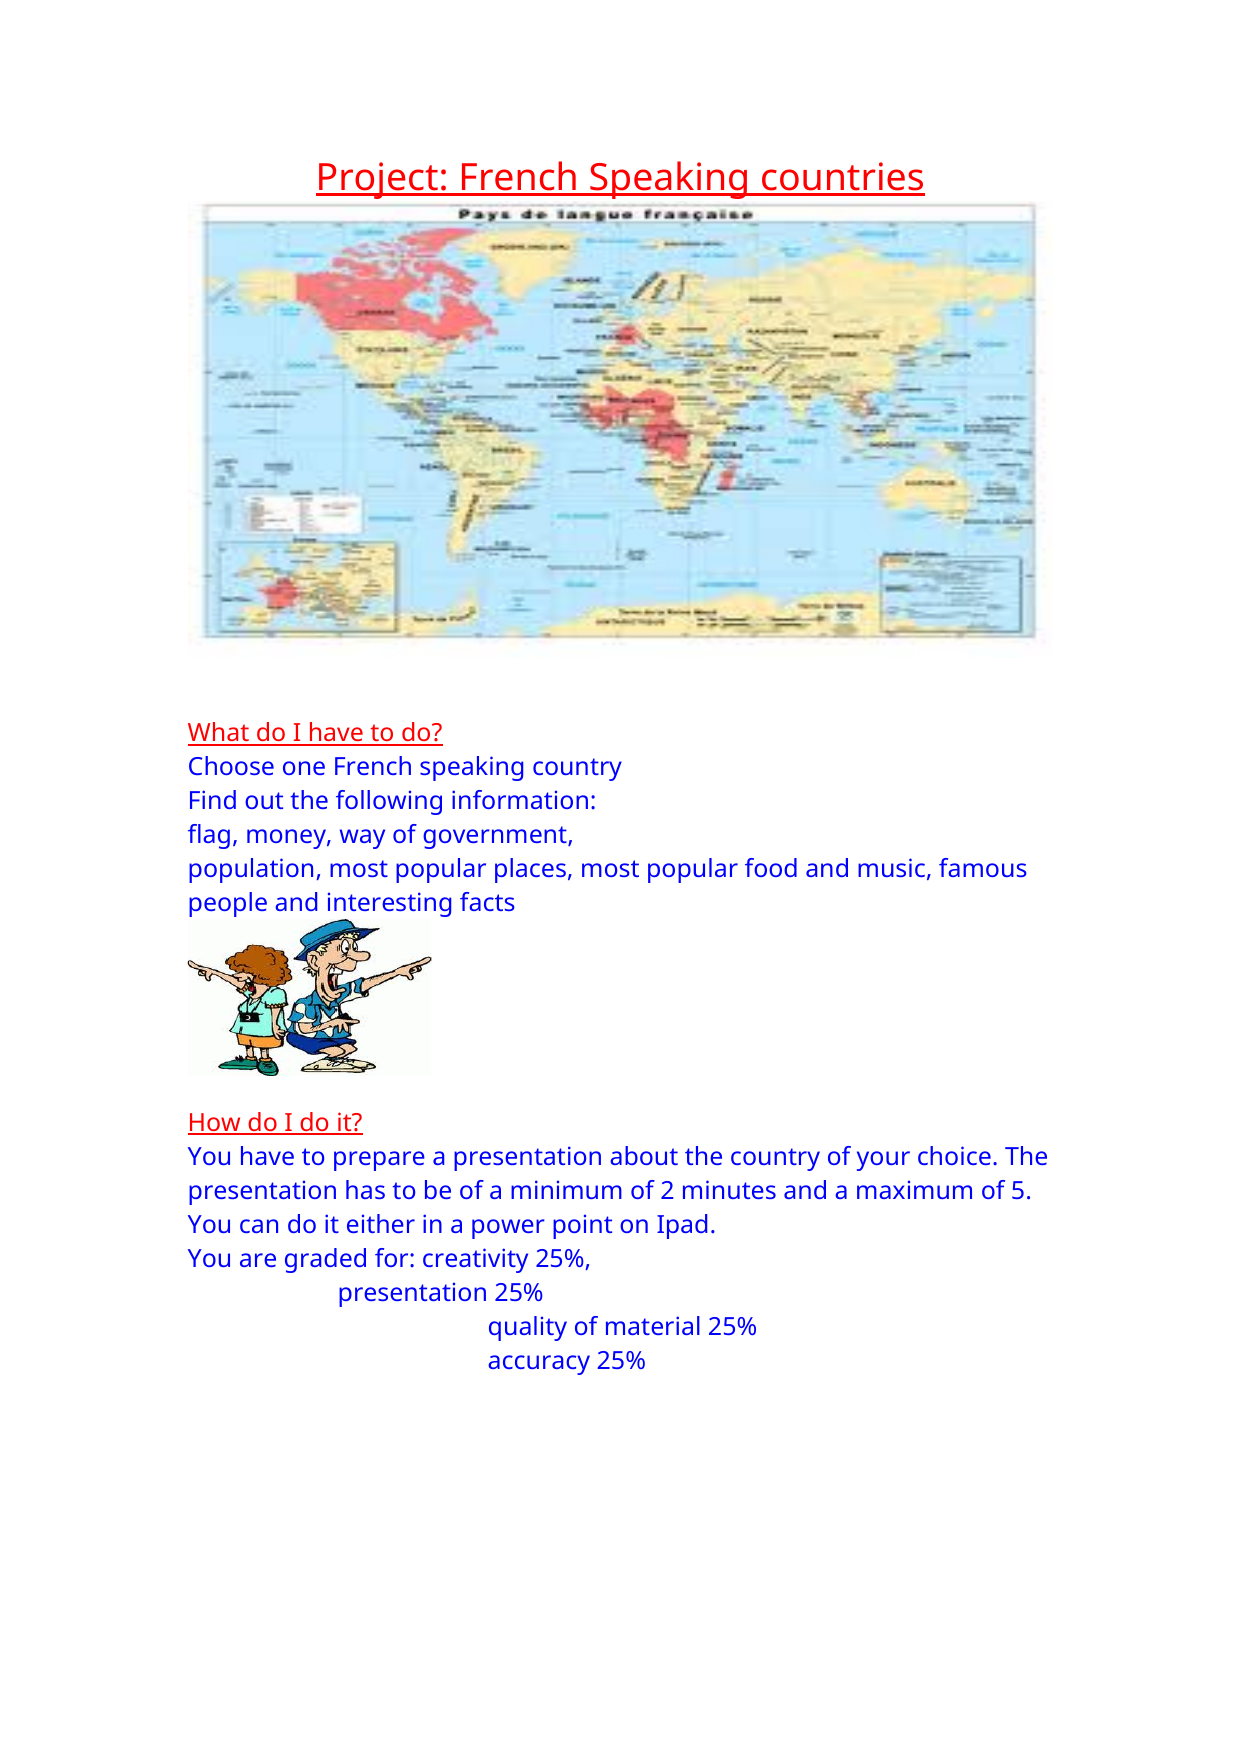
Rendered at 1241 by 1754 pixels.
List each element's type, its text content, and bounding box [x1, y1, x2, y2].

text Choose one French speaking country [187, 749, 1053, 783]
picture [187, 201, 1053, 658]
text How do I do it? [187, 1104, 1053, 1138]
text You are graded for: creativity 25%, presentation 25% [187, 1240, 1053, 1308]
text You have to prepare a presentation about the country of your choice. The presentation has to be of a minimum of 2 minutes and a maximum of 5. [187, 1138, 1053, 1206]
text Find out the following information: [187, 783, 1053, 817]
text You can do it either in a power point on Ipad. [187, 1206, 1053, 1240]
text flag, money, way of government, [187, 817, 1053, 851]
text population, most popular places, most popular food and music, famous people and interesting facts [187, 851, 1053, 919]
picture [187, 919, 432, 1076]
text quality of material 25% [187, 1308, 1053, 1343]
text Project: French Speaking countries [187, 150, 1053, 201]
text What do I have to do? [187, 715, 1053, 749]
text accuracy 25% [187, 1343, 1053, 1377]
